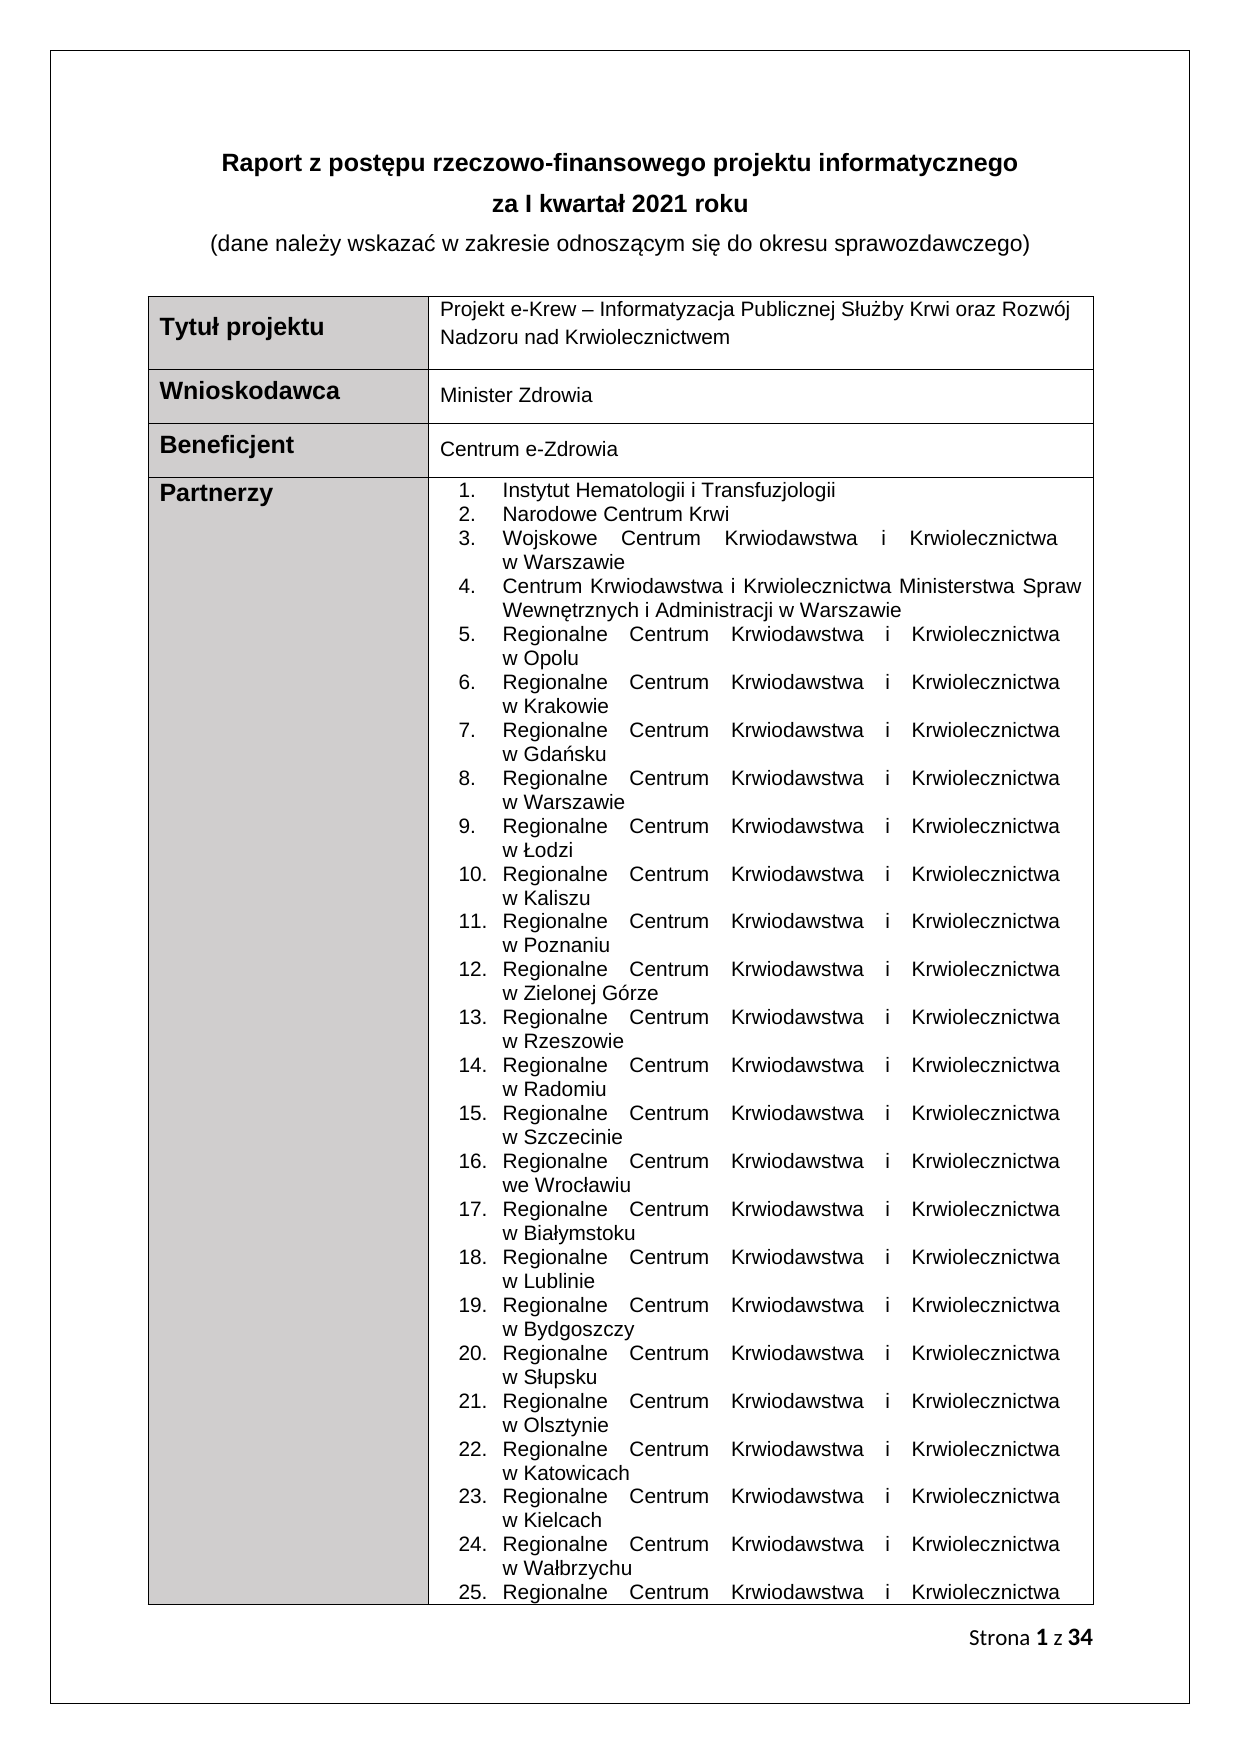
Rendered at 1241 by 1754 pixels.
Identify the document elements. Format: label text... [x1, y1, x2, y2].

table_cell Beneficjent [149, 424, 428, 477]
table_header Tytuł projektu [149, 297, 428, 369]
table_cell Wnioskodawca [149, 370, 428, 423]
table_cell Centrum e-Zdrowia [429, 424, 1093, 477]
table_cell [429, 478, 1093, 1604]
text (dane należy wskazać w zakresie odnoszącym się do okresu sprawozdawczego) [148, 230, 1093, 256]
subtitle Raport z postępu rzeczowo-finansowego projektu informatycznego [148, 147, 1093, 176]
table_header Projekt e-Krew – Informatyzacja Publicznej Służby Krwi oraz Rozwój Nadzoru nad Krwiolecznictwem [429, 297, 1093, 369]
subtitle za I kwartał 2021 roku [148, 189, 1093, 217]
table_cell Partnerzy [149, 478, 428, 1604]
table_cell Minister Zdrowia [429, 370, 1093, 423]
